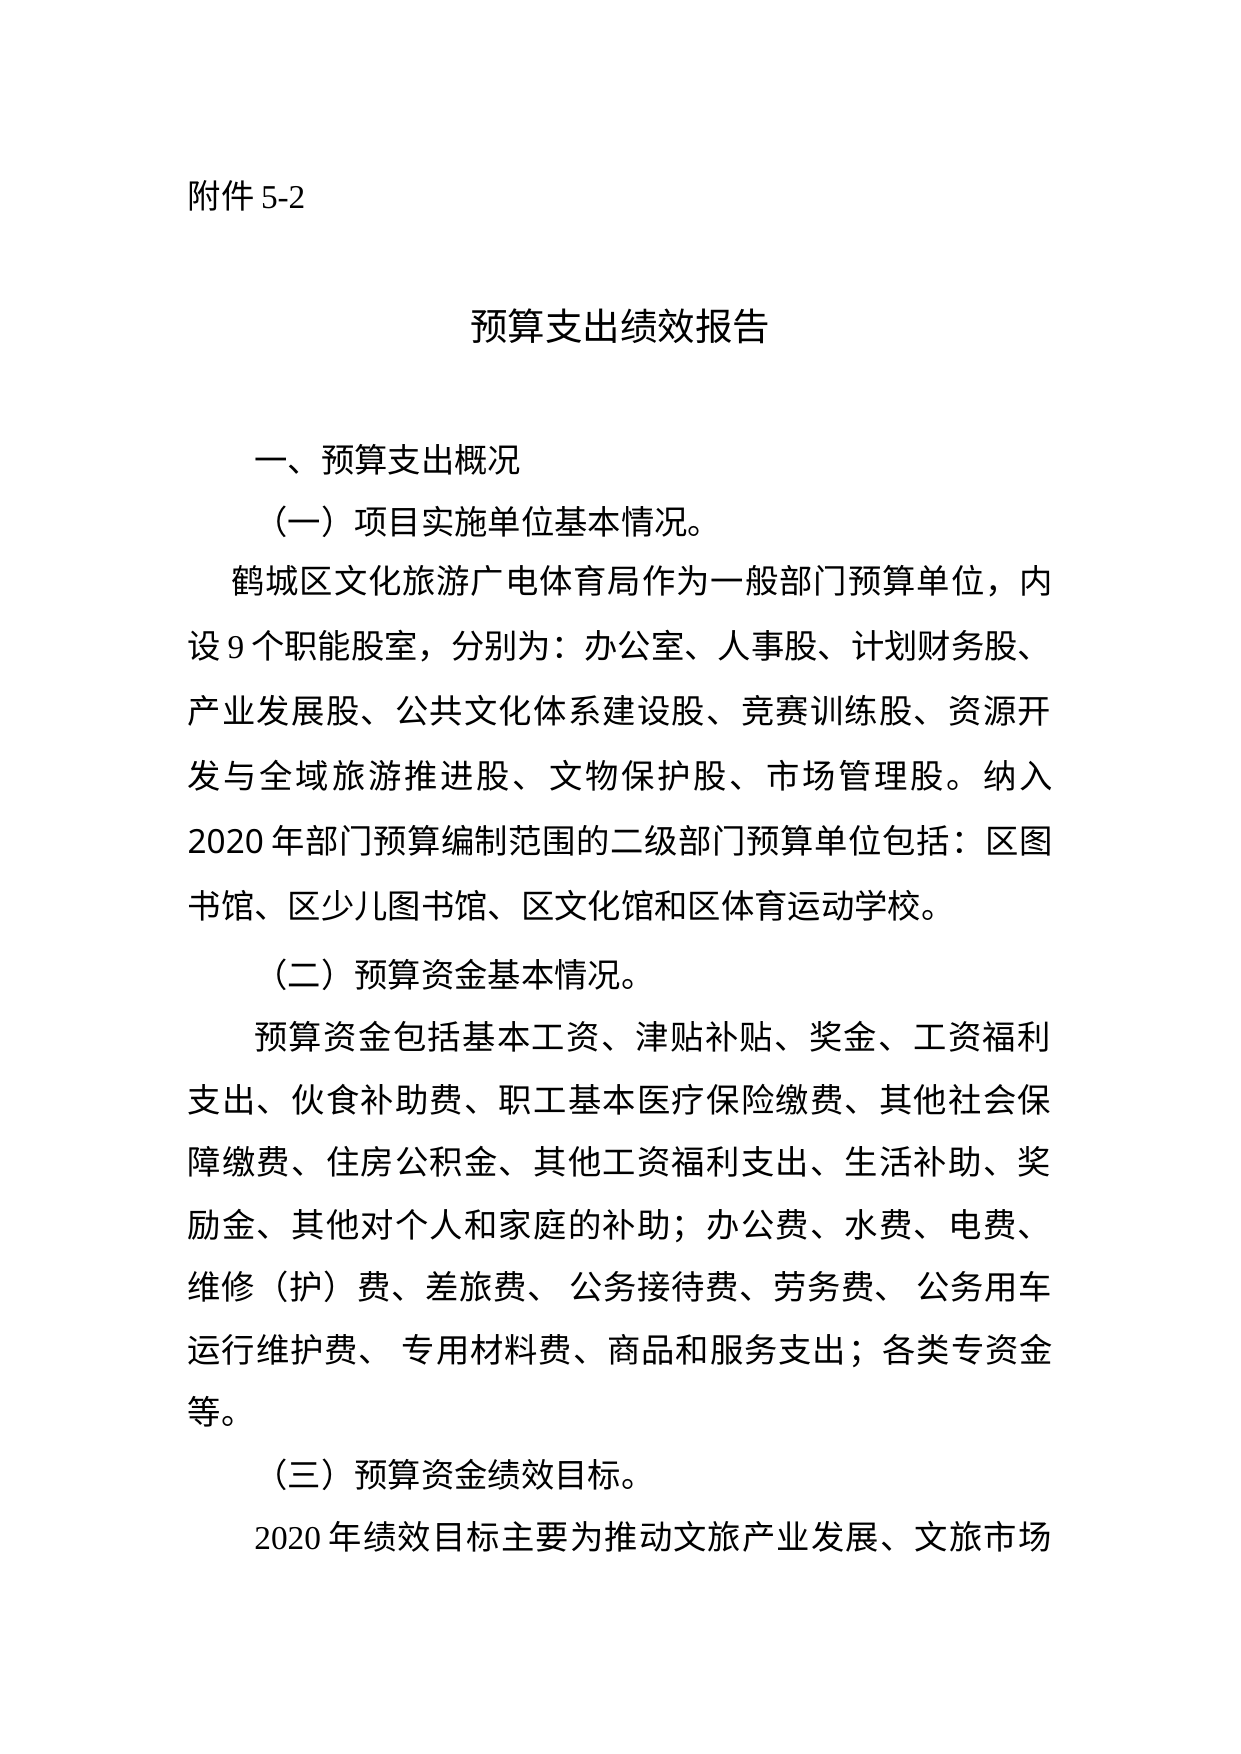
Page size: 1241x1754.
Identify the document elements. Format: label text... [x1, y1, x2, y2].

text 预算支出绩效报告 [187, 292, 1053, 357]
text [187, 1499, 1053, 1562]
text 预算资金包括基本工资、津贴补贴、奖金、工资福利支出、伙食补助费、职工基本医疗保险缴费、其他社会保障缴费、住房公积金、其他工资福利支出、生活补助、奖励金、其他对个人和家庭的补助；办公费、水费、电费、维修（护）费、差旅费、 公务接待费、劳务费、 公务用车运行维护费、 专用材料费、商品和服务支出；各类专资金等。 [187, 999, 1053, 1437]
text 附件5-2 [187, 162, 1053, 227]
text 一、预算支出概况 [187, 422, 1053, 484]
text （一）项目实施单位基本情况。 [187, 484, 1053, 547]
text （二）预算资金基本情况。 [187, 937, 1053, 999]
text （三）预算资金绩效目标。 [187, 1437, 1053, 1499]
list 鹤城区文化旅游广电体育局作为一般部门预算单位，内设9个职能股室，分别为：办公室、人事股、计划财务股、产业发展股、公共文化体系建设股、竞赛训练股、资源开发与全域旅游推进股、文物保护股、市场管理股。纳入2020年部门预算编制范围的二级部门预算单位包括：区图书馆、区少儿图书馆、区文化馆和区体育运动学校。 [187, 547, 1053, 937]
